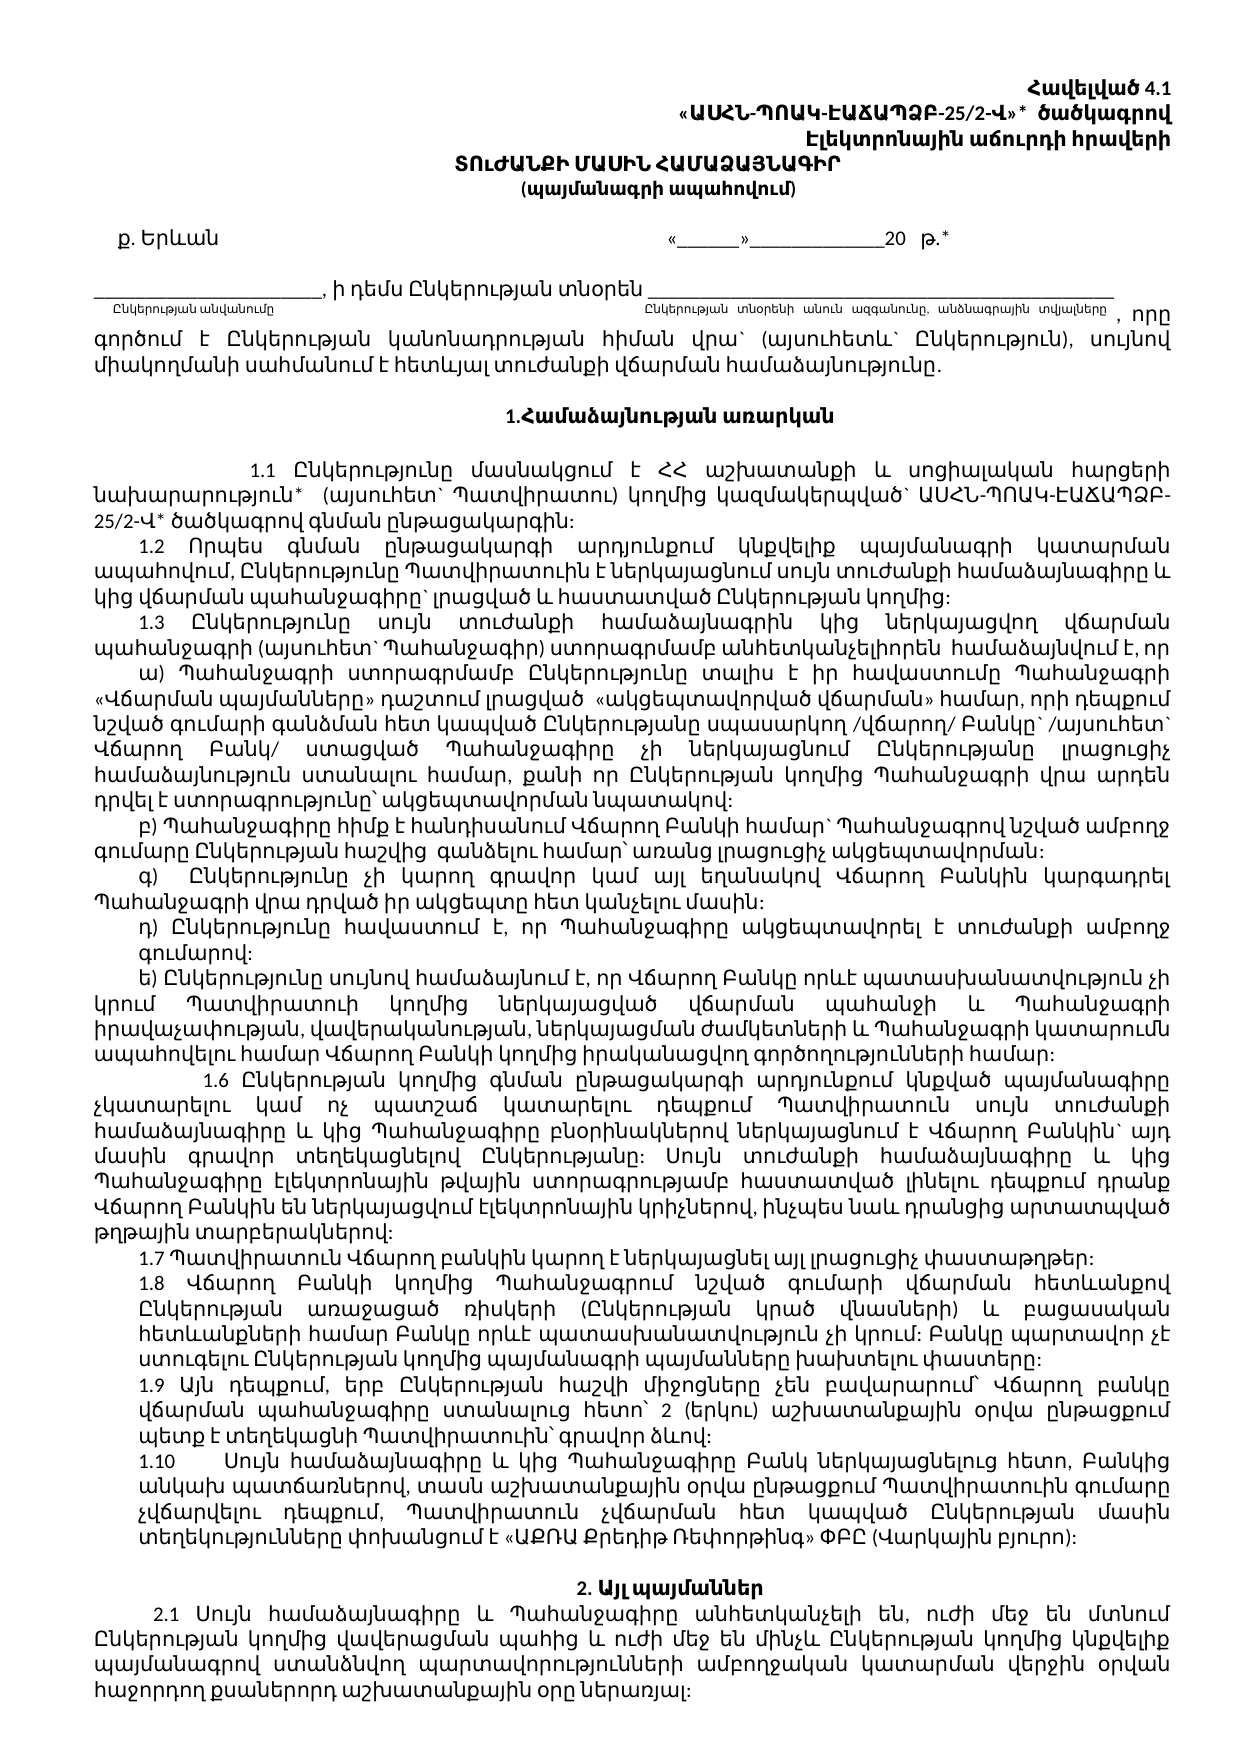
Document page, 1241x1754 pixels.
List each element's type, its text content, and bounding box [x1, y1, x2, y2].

text 1.3 Ընկերությունը սույն տուժանքի համաձայնագրին կից ներկայացվող վճարման պահանջագրի (այսուհետ` Պահանջագիր) ստորագրմամբ անհետկանչելիորեն համաձայնվում է, որ [94, 609, 1171, 660]
text 1.Համաձայնության առարկան [169, 403, 1171, 428]
text Հավելված 4.1 [94, 75, 1171, 100]
text Էլեկտրոնային աճուրդի հրավերի [94, 126, 1171, 151]
text (պայմանագրի ապահովում) [94, 177, 1171, 199]
text 1.7 Պատվիրատուն Վճարող բանկին կարող է ներկայացնել այլ լրացուցիչ փաստաթղթեր: [138, 1245, 1171, 1270]
text ______________________, ի դեմս Ընկերության տնօրեն _____________________________________________ [94, 276, 1171, 301]
text գ) Ընկերությունը չի կարող գրավոր կամ այլ եղանակով Վճարող Բանկին կարգադրել Պահանջագրի վրա դրված իր ակցեպտը հետ կանչելու մասին: [94, 864, 1171, 914]
text 1.10 Սույն համաձայնագիրը և կից Պահանջագիրը Բանկ ներկայացնելուց հետո, Բանկից անկախ պատճառներով, տասն աշխատանքային օրվա ընթացքում Պատվիրատուին գումարը չվճարվելու դեպքում, Պատվիրատուն չվճարման հետ կապված Ընկերության մասին տեղեկությունները փոխանցում է «ԱՔՌԱ Քրեդիթ Ռեփորթինգ» ՓԲԸ (Վարկային բյուրո): [138, 1448, 1171, 1550]
text ՏՈւԺԱՆՔԻ ՄԱՍԻՆ ՀԱՄԱՁԱՅՆԱԳԻՐ [94, 151, 1171, 177]
text 1.1 Ընկերությունը մասնակցում է ՀՀ աշխատանքի և սոցիալական հարցերի նախարարություն* (այսուհետ` Պատվիրատու) կողմից կազմակերպված` ԱՍՀՆ-ՊՈԱԿ-ԷԱՃԱՊՁԲ-25/2-Վ* ծածկագրով գնման ընթացակարգին: [94, 457, 1171, 533]
text 1.9 Այն դեպքում, երբ Ընկերության հաշվի միջոցները չեն բավարարում՝ Վճարող բանկը վճարման պահանջագիրը ստանալուց հետո՝ 2 (երկու) աշխատանքային օրվա ընթացքում պետք է տեղեկացնի Պատվիրատուին՝ գրավոր ձևով: [138, 1372, 1171, 1448]
text բ) Պահանջագիրը հիմք է հանդիսանում Վճարող Բանկի համար` Պահանջագրով նշված ամբողջ գումարը Ընկերության հաշվից գանձելու համար՝ առանց լրացուցիչ ակցեպտավորման: [94, 813, 1171, 864]
text 2.1 Սույն համաձայնագիրը և Պահանջագիրը անհետկանչելի են, ուժի մեջ են մտնում Ընկերության կողմից վավերացման պահից և ուժի մեջ են մինչև Ընկերության կողմից կնքվելիք պայմանագրով ստանձնվող պարտավորությունների ամբողջական կատարման վերջին օրվան հաջորդող քսաներորդ աշխատանքային օրը ներառյալ: [94, 1601, 1171, 1702]
text «ԱՍՀՆ-ՊՈԱԿ-ԷԱՃԱՊՁԲ-25/2-Վ»* ծածկագրով [94, 100, 1171, 126]
text ե) Ընկերությունը սույնով համաձայնում է, որ Վճարող Բանկը որևէ պատասխանատվություն չի կրում Պատվիրատուի կողմից ներկայացված վճարման պահանջի և Պահանջագրի իրավաչափության, վավերականության, ներկայացման ժամկետների և Պահանջագրի կատարումն ապահովելու համար Վճարող Բանկի կողմից իրականացվող գործողությունների համար: [94, 965, 1171, 1067]
text ա) Պահանջագրի ստորագրմամբ Ընկերությունը տալիս է իր հավաստումը Պահանջագրի «Վճարման պայմանները» դաշտում լրացված «ակցեպտավորված վճարման» համար, որի դեպքում նշված գումարի գանձման հետ կապված Ընկերությանը սպասարկող /վճարող/ Բանկը` /այսուհետ` Վճարող Բանկ/ ստացված Պահանջագիրը չի ներկայացնում Ընկերությանը լրացուցիչ համաձայնություն ստանալու համար, քանի որ Ընկերության կողմից Պահանջագրի վրա արդեն դրվել է ստորագրությունը՝ ակցեպտավորման նպատակով: [94, 660, 1171, 813]
text ք. Երևան «______»_____________20 թ.* [94, 225, 1171, 250]
text 1.6 Ընկերության կողմից գնման ընթացակարգի արդյունքում կնքված պայմանագիրը չկատարելու կամ ոչ պատշաճ կատարելու դեպքում Պատվիրատուն սույն տուժանքի համաձայնագիրը և կից Պահանջագիրը բնօրինակներով ներկայացնում է Վճարող Բանկին` այդ մասին գրավոր տեղեկացնելով Ընկերությանը: Սույն տուժանքի համաձայնագիրը և կից Պահանջագիրը էլեկտրոնային թվային ստորագրությամբ հաստատված լինելու դեպքում դրանք Վճարող Բանկին են ներկայացվում էլեկտրոնային կրիչներով, ինչպես նաև դրանցից արտատպված թղթային տարբերակներով: [94, 1067, 1171, 1245]
text 1.2 Որպես գնման ընթացակարգի արդյունքում կնքվելիք պայմանագրի կատարման ապահովում, Ընկերությունը Պատվիրատուին է ներկայացնում սույն տուժանքի համաձայնագիրը և կից վճարման պահանջագիրը` լրացված և հաստատված Ընկերության կողմից: [94, 533, 1171, 609]
text 1.8 Վճարող Բանկի կողմից Պահանջագրում նշված գումարի վճարման հետևանքով Ընկերության առաջացած ռիսկերի (Ընկերության կրած վնասների) և բացասական հետևանքների համար Բանկը որևէ պատասխանատվություն չի կրում: Բանկը պարտավոր չէ ստուգելու Ընկերության կողմից պայմանագրի պայմանները խախտելու փաստերը: [138, 1270, 1171, 1372]
text 2. Այլ պայմաններ [169, 1575, 1171, 1601]
text դ) Ընկերությունը հավաստում է, որ Պահանջագիրը ակցեպտավորել է տուժանքի ամբողջ գումարով: [138, 914, 1171, 965]
text Ընկերության անվանումը Ընկերության տնօրենի անուն ազգանունը, անձնագրային տվյալները , որը գործում է Ընկերության կանոնադրության հիման վրա` (այսուհետև` Ընկերություն), սույնով միակողմանի սահմանում է հետևյալ տուժանքի վճարման համաձայնությունը. [94, 301, 1171, 377]
